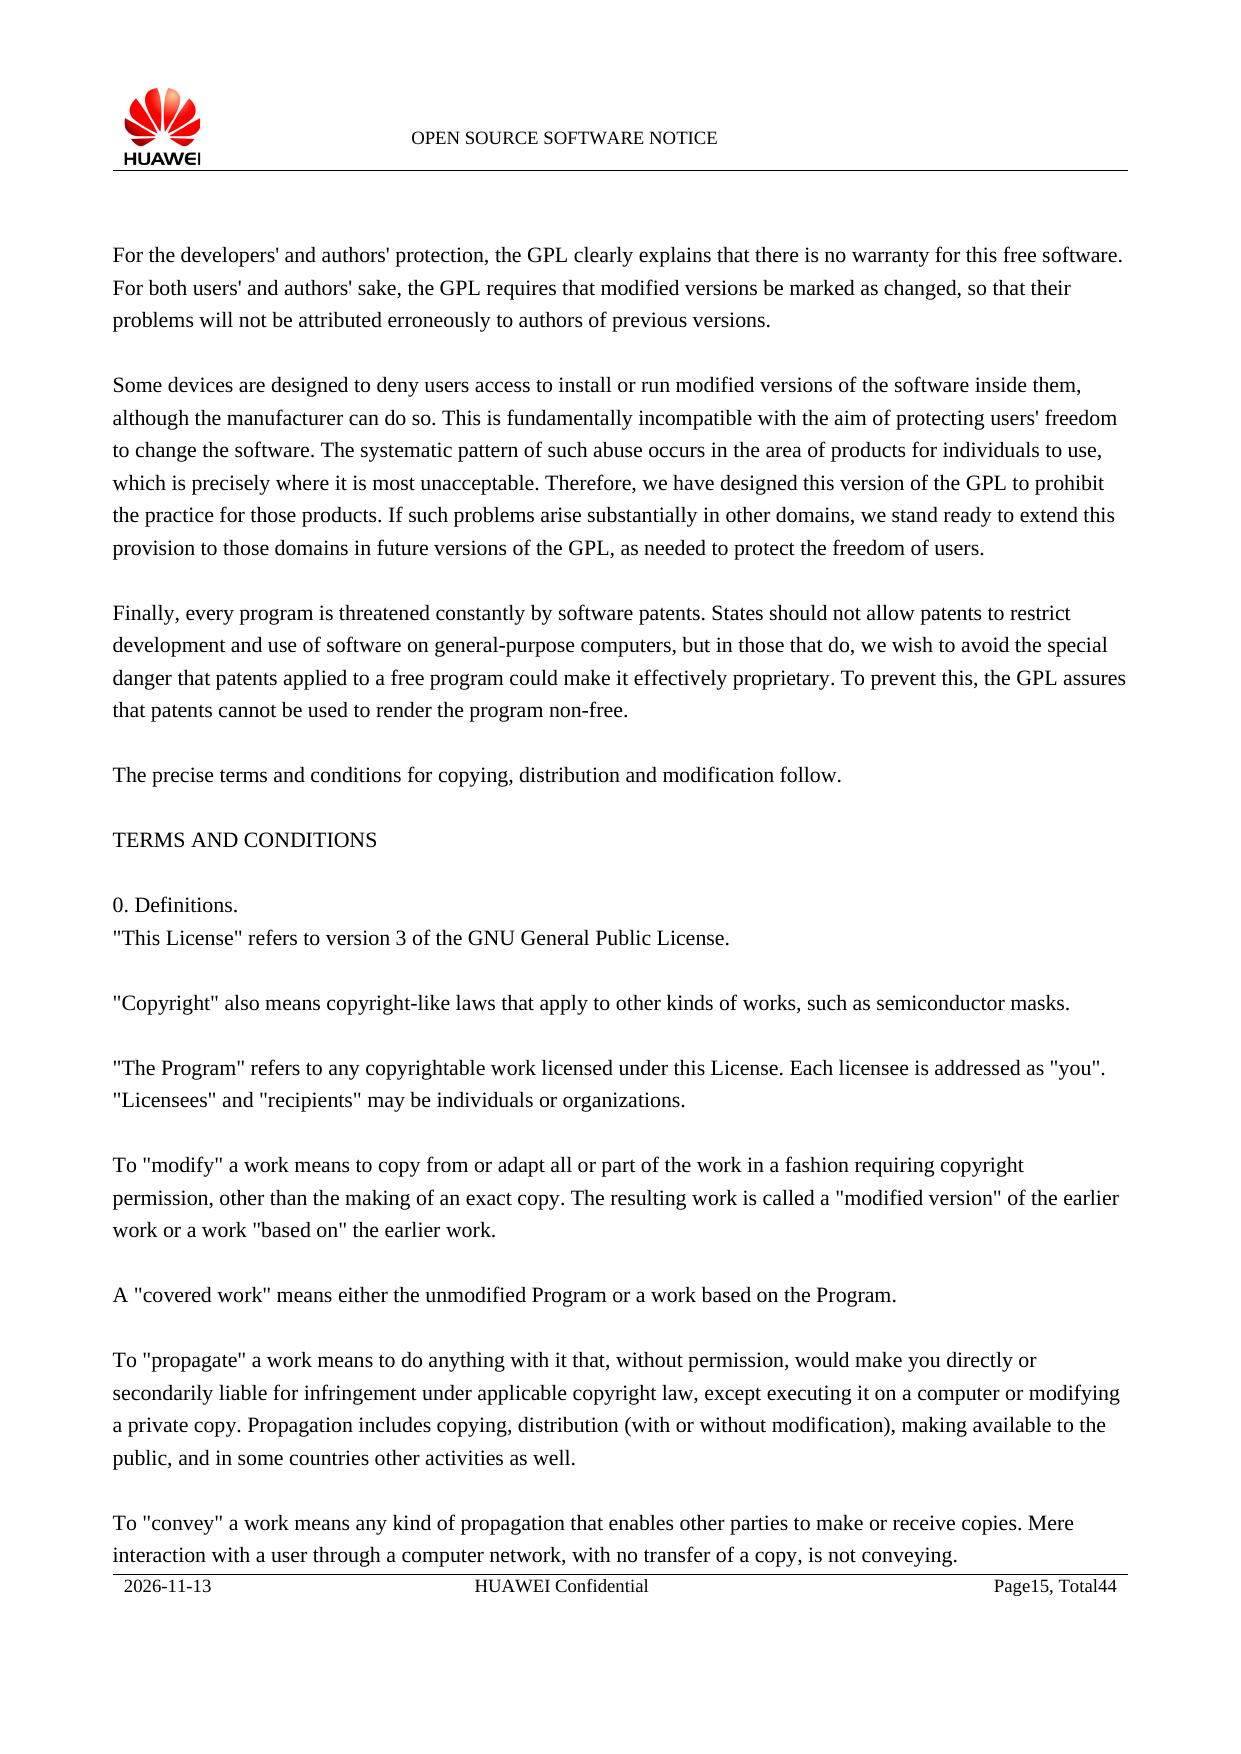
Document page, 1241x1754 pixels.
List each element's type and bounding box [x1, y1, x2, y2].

picture [124, 88, 201, 165]
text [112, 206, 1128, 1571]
